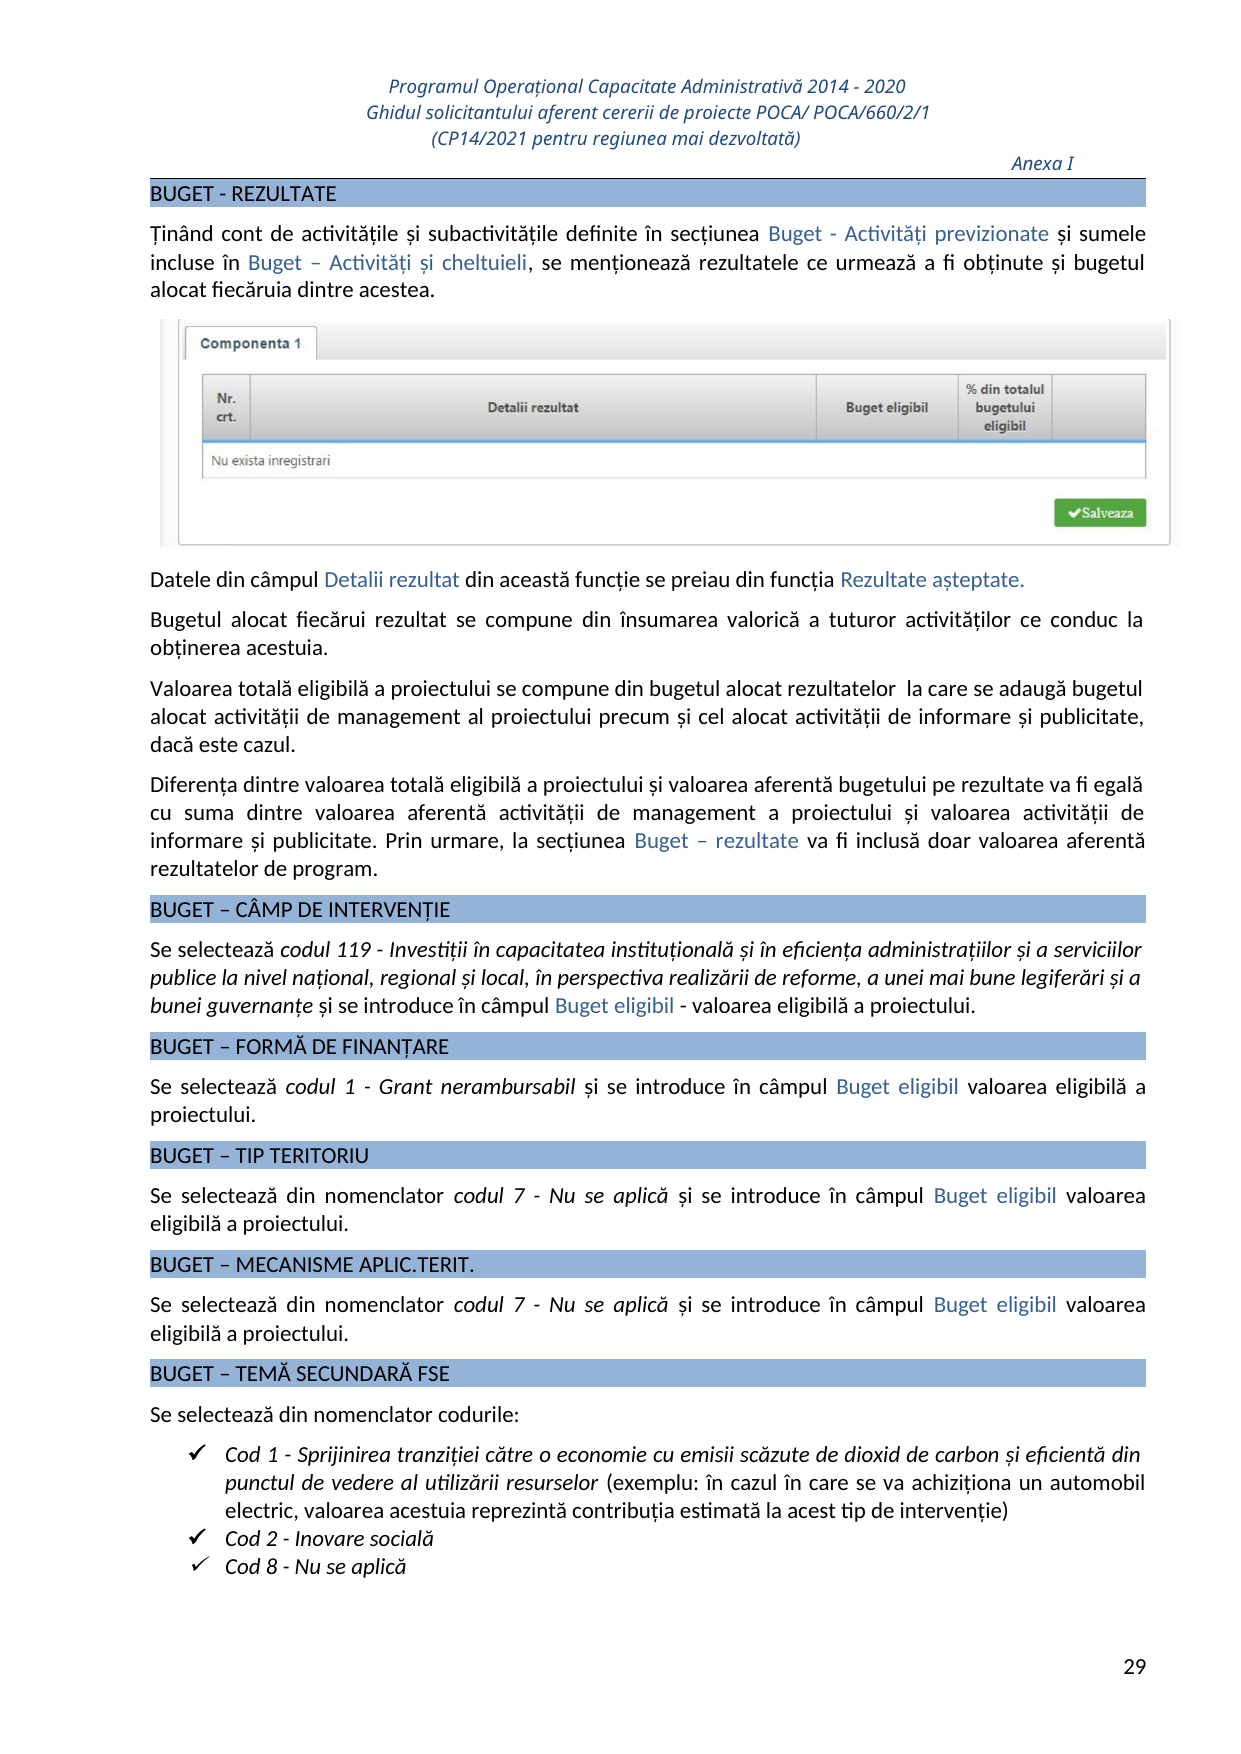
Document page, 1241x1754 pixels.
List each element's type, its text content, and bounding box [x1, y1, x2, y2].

text BUGET – TIP TERITORIU [150, 1141, 1146, 1169]
text Datele din câmpul Detalii rezultat din această funcție se preiau din funcția Rezultate așteptate. [150, 565, 1146, 593]
text Ținând cont de activitățile și subactivitățile definite în secțiunea Buget - Activități previzionate și sumele incluse în Buget – Activități și cheltuieli, se menționează rezultatele ce urmează a fi obținute și bugetul alocat fiecăruia dintre acestea. [150, 248, 1146, 304]
text Se selectează din nomenclator codul 7 - Nu se aplică și se introduce în câmpul Buget eligibil valoarea eligibilă a proiectului. [150, 1182, 1146, 1238]
text BUGET - REZULTATE [150, 179, 1146, 207]
text BUGET – FORMĂ DE FINANȚARE [150, 1032, 1146, 1060]
list Cod 2 - Inovare socială [187, 1524, 1146, 1552]
picture [150, 316, 1181, 553]
text Se selectează din nomenclator codul 7 - Nu se aplică și se introduce în câmpul Buget eligibil valoarea eligibilă a proiectului. [150, 1291, 1146, 1347]
text BUGET – MECANISME APLIC.TERIT. [150, 1250, 1146, 1278]
text Se selectează din nomenclator codurile: [150, 1400, 1146, 1428]
text Ținând cont de activitățile și subactivitățile definite în secțiunea Buget - Activități previzionate și sumele incluse în Buget – Activități și cheltuieli, se menționează rezultatele ce urmează a fi obținute și bugetul alocat fiecăruia dintre acestea. [150, 219, 1146, 248]
text Se selectează codul 119 - Investiții în capacitatea instituțională și în eficiența administrațiilor și a serviciilor publice la nivel național, regional și local, în perspectiva realizării de reforme, a unei mai bune legiferări și a bunei guvernanțe și se introduce în câmpul Buget eligibil - valoarea eligibilă a proiectului. [150, 935, 1146, 1019]
list Cod 8 - Nu se aplică [187, 1552, 1146, 1580]
text BUGET – TEMĂ SECUNDARĂ FSE [150, 1359, 1146, 1387]
list Cod 1 - Sprijinirea tranziției către o economie cu emisii scăzute de dioxid de carbon și eficientă din punctul de vedere al utilizării resurselor (exemplu: în cazul în care se va achiziționa un automobil electric, valoarea acestuia reprezintă contribuția estimată la acest tip de intervenție) [187, 1440, 1146, 1524]
text Se selectează codul 1 - Grant nerambursabil și se introduce în câmpul Buget eligibil valoarea eligibilă a proiectului. [150, 1072, 1146, 1128]
text Bugetul alocat fiecărui rezultat se compune din însumarea valorică a tuturor activităților ce conduc la obținerea acestuia. [150, 605, 1146, 661]
text Diferența dintre valoarea totală eligibilă a proiectului și valoarea aferentă bugetului pe rezultate va fi egală cu suma dintre valoarea aferentă activității de management a proiectului și valoarea activității de informare și publicitate. Prin urmare, la secțiunea Buget – rezultate va fi inclusă doar valoarea aferentă rezultatelor de program. [150, 770, 1146, 882]
text Valoarea totală eligibilă a proiectului se compune din bugetul alocat rezultatelor la care se adaugă bugetul alocat activității de management al proiectului precum și cel alocat activității de informare și publicitate, dacă este cazul. [150, 674, 1146, 758]
text BUGET – CÂMP DE INTERVENȚIE [150, 895, 1146, 923]
